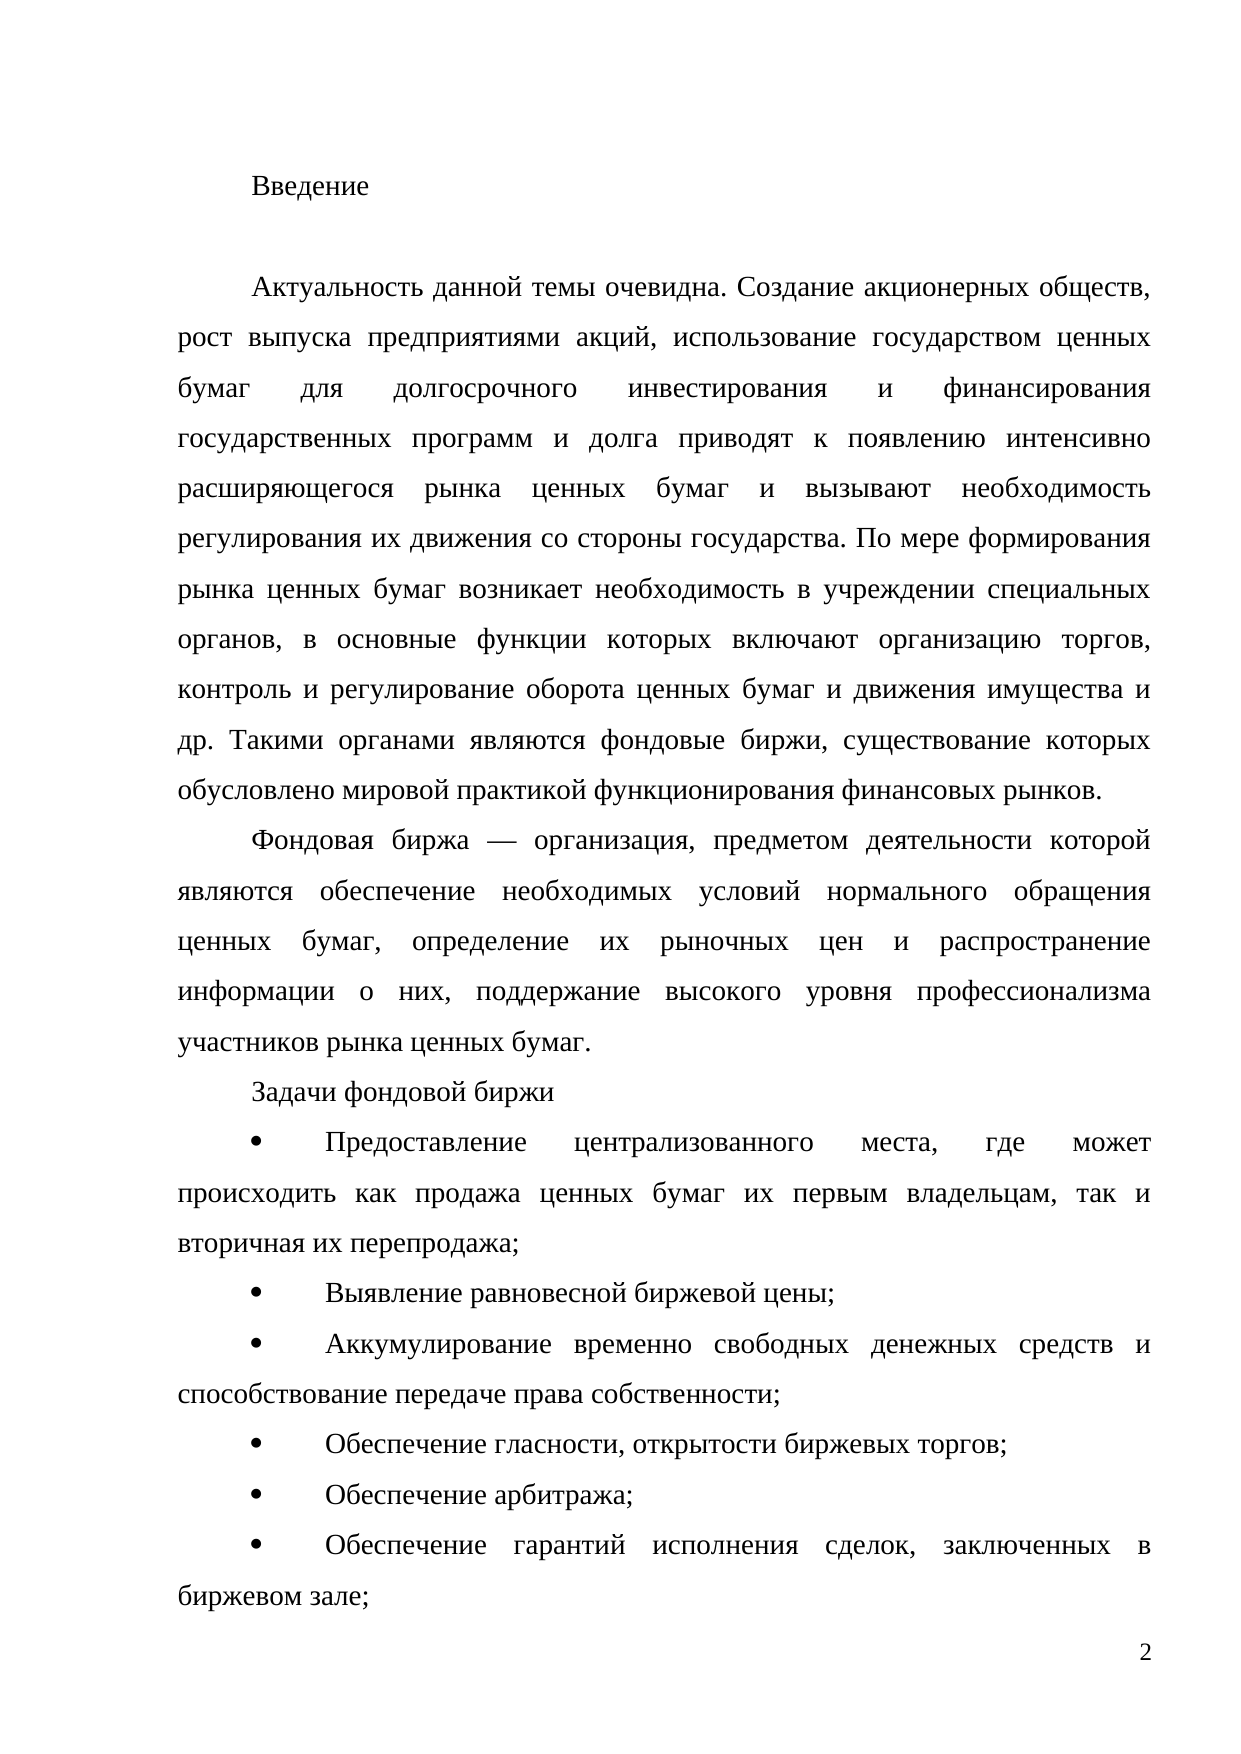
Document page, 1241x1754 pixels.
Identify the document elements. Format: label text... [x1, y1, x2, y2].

list Обеспечение арбитража; [177, 1477, 1152, 1511]
text Задачи фондовой биржи [177, 1074, 1152, 1108]
text Введение [177, 168, 1152, 202]
list Выявление равновесной биржевой цены; [177, 1275, 1152, 1309]
list Предоставление централизованного места, где может происходить как продажа ценных бумаг их первым владельцам, так и вторичная их перепродажа; [177, 1124, 1152, 1259]
text Фондовая биржа — организация, предметом деятельности которой являются обеспечение необходимых условий нормального обращения ценных бумаг, определение их рыночных цен и распространение информации о них, поддержание высокого уровня профессионализма участников рынка ценных бумаг. [177, 822, 1152, 1057]
list Обеспечение гласности, открытости биржевых торгов; [177, 1427, 1152, 1460]
list Аккумулирование временно свободных денежных средств и способствование передаче права собственности; [177, 1326, 1152, 1410]
text Актуальность данной темы очевидна. Создание акционерных обществ, рост выпуска предприятиями акций, использование государством ценных бумаг для долгосрочного инвестирования и финансирования государственных программ и долга приводят к появлению интенсивно расширяющегося рынка ценных бумаг и вызывают необходимость регулирования их движения со стороны государства. По мере формирования рынка ценных бумаг возникает необходимость в учреждении специальных органов, в основные функции которых включают организацию торгов, контроль и регулирование оборота ценных бумаг и движения имущества и др. Такими органами являются фондовые биржи, существование которых обусловлено мировой практикой функционирования финансовых рынков. [177, 269, 1152, 806]
list Обеспечение гарантий исполнения сделок, заключенных в биржевом зале; [177, 1527, 1152, 1611]
